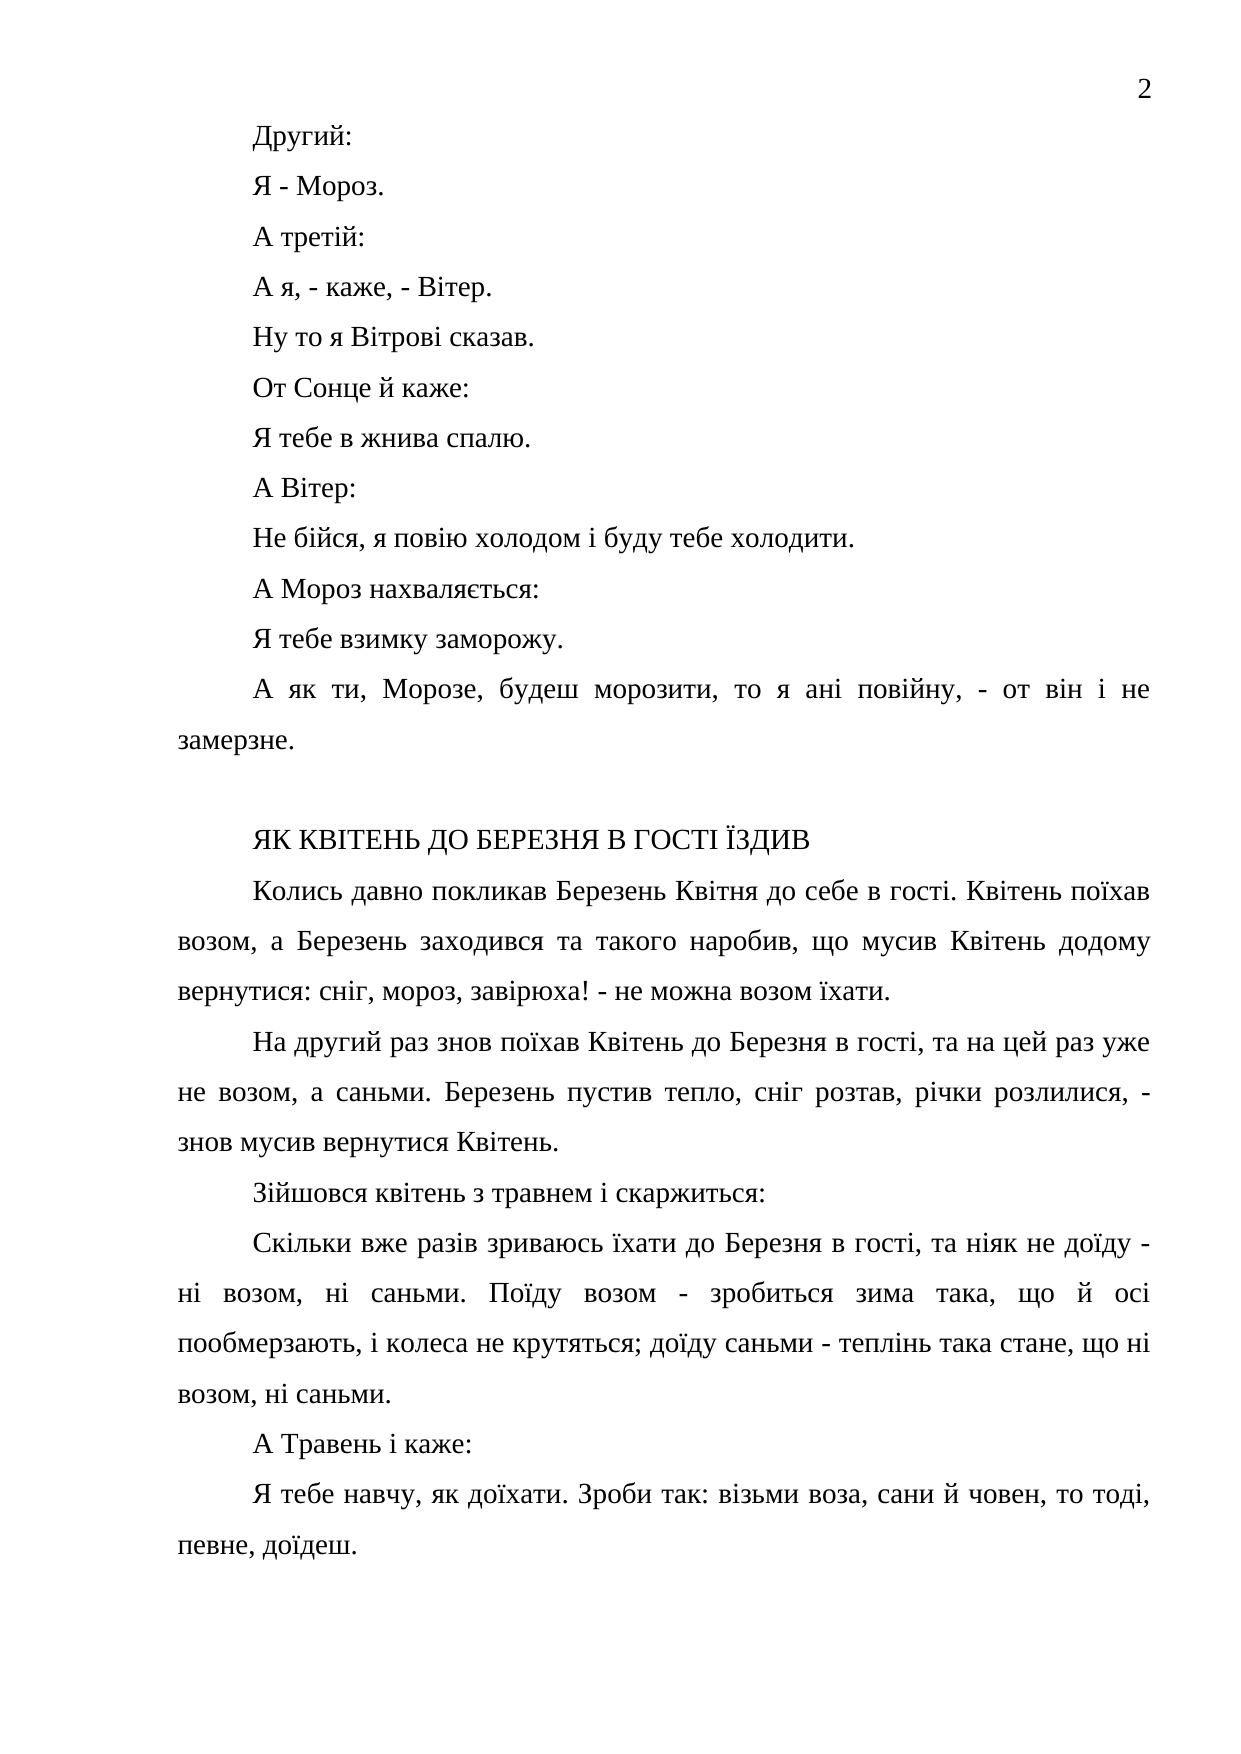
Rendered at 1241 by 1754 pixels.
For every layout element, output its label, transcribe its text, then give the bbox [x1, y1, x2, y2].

text Я тебе взимку заморожу. [177, 621, 1152, 655]
text А я, - каже, - Вітер. [177, 269, 1152, 303]
text ЯК КВІТЕНЬ ДО БЕРЕЗНЯ В ГОСТІ ЇЗДИВ [177, 822, 1152, 856]
text А Травень і каже: [177, 1426, 1152, 1460]
text Зійшовся квітень з травнем і скаржиться: [177, 1175, 1152, 1208]
text Колись давно покликав Березень Квітня до себе в гості. Квітень поїхав возом, а Березень заходився та такого наробив, що мусив Квітень додому вернутися: сніг, мороз, завірюха! - не можна возом їхати. [177, 873, 1152, 1007]
text А третій: [177, 219, 1152, 252]
text На другий раз знов поїхав Квітень до Березня в гості, та на цей раз уже не возом, а саньми. Березень пустив тепло, сніг розтав, річки розлилися, - знов мусив вернутися Квітень. [177, 1024, 1152, 1158]
text Я тебе навчу, як доїхати. Зроби так: візьми воза, сани й човен, то тоді, певне, доїдеш. [177, 1477, 1152, 1560]
text А Вітер: [177, 470, 1152, 504]
text А Мороз нахваляється: [177, 571, 1152, 604]
text Не бійся, я повію холодом і буду тебе холодити. [177, 521, 1152, 554]
text Я - Мороз. [177, 168, 1152, 202]
text А як ти, Морозе, будеш морозити, то я ані повійну, - от він і не замерзне. [177, 672, 1152, 755]
text От Сонце й каже: [177, 370, 1152, 403]
text Я тебе в жнива спалю. [177, 420, 1152, 453]
text Другий: [177, 118, 1152, 152]
text Ну то я Вітрові сказав. [177, 319, 1152, 353]
text Скільки вже разів зриваюсь їхати до Березня в гості, та ніяк не доїду - ні возом, ні саньми. Поїду возом - зробиться зима така, що й осі пообмерзають, і колеса не крутяться; доїду саньми - теплінь така стане, що ні возом, ні саньми. [177, 1225, 1152, 1409]
